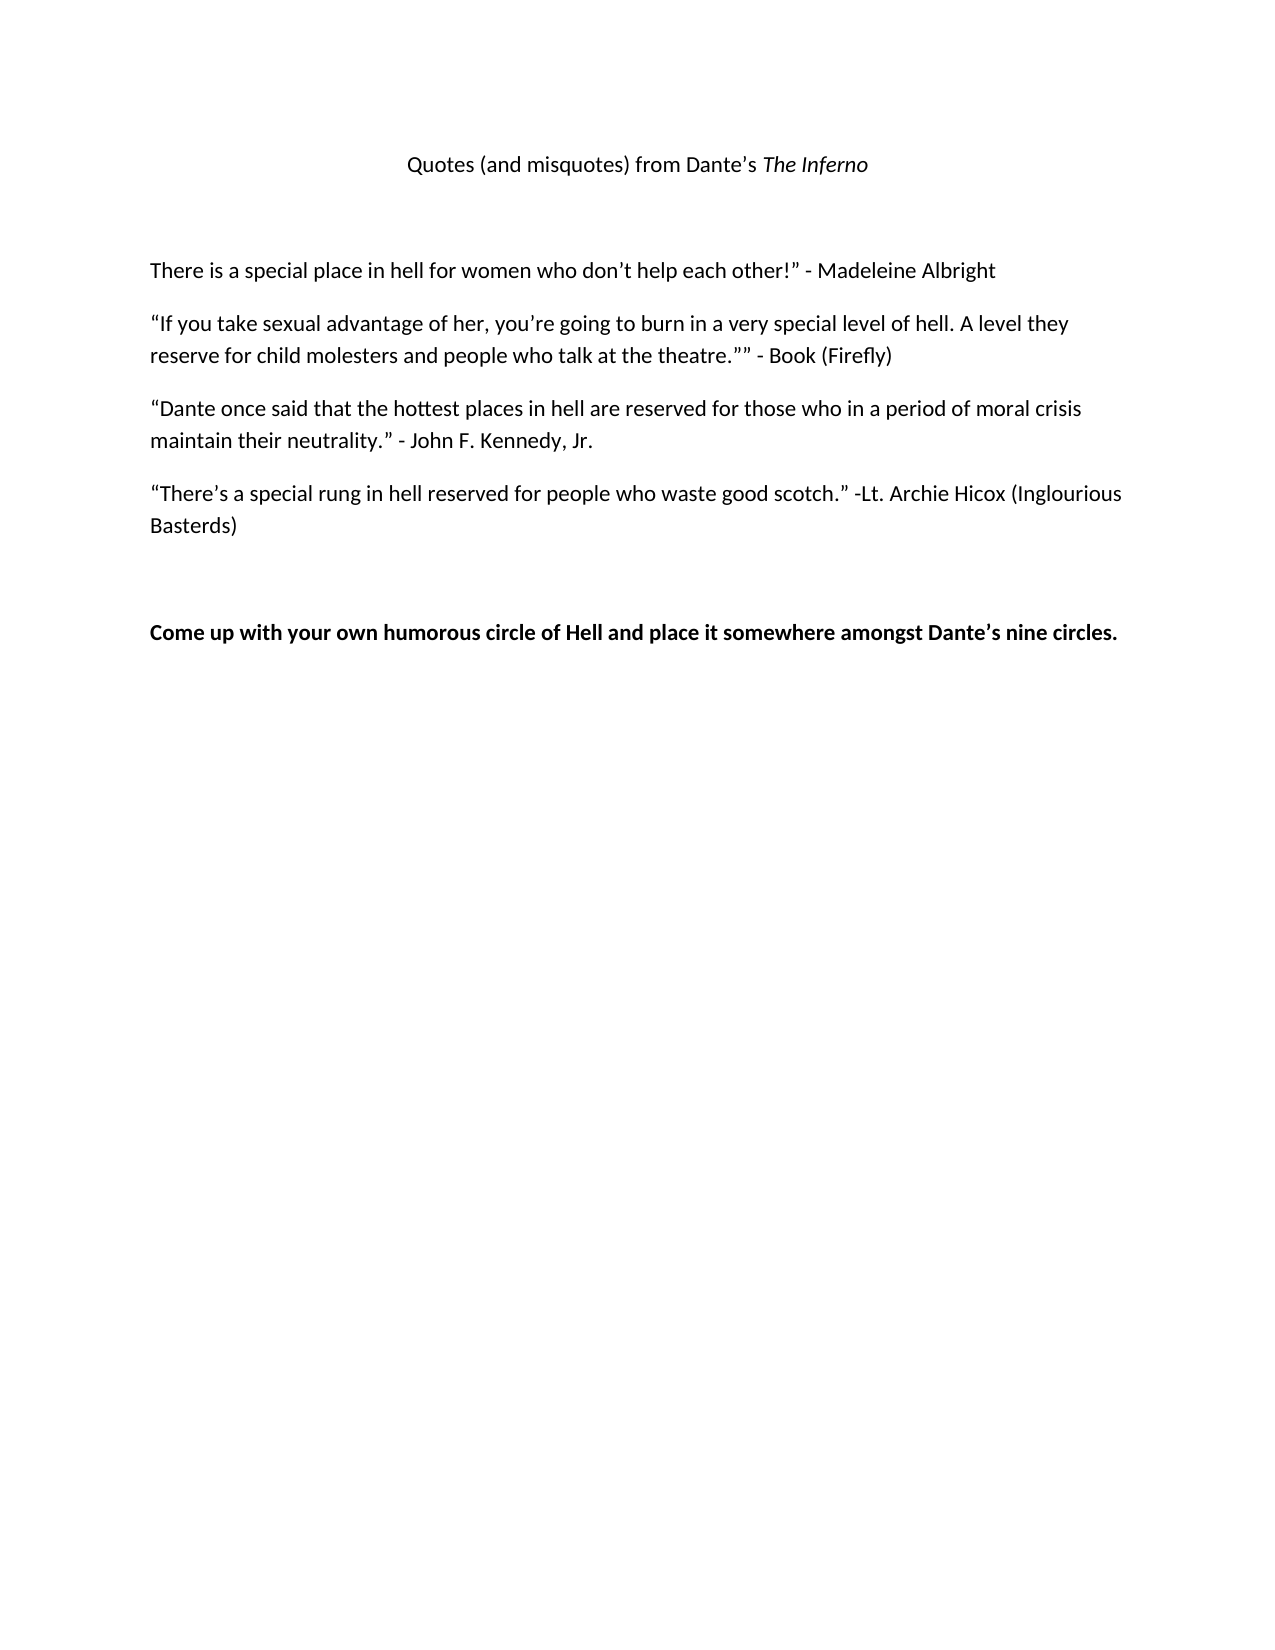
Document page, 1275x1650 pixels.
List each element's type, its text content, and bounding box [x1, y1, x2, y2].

text Come up with your own humorous circle of Hell and place it somewhere amongst Dante’s nine circles. [150, 618, 1125, 646]
text “Dante once said that the hottest places in hell are reserved for those who in a period of moral crisis maintain their neutrality.” - John F. Kennedy, Jr. [150, 394, 1125, 454]
text “There’s a special rung in hell reserved for people who waste good scotch.” -Lt. Archie Hicox (Inglourious Basterds) [150, 479, 1125, 540]
text Quotes (and misquotes) from Dante’s The Inferno [150, 150, 1125, 178]
text “If you take sexual advantage of her, you’re going to burn in a very special level of hell. A level they reserve for child molesters and people who talk at the theatre.”” - Book (Firefly) [150, 309, 1125, 369]
text There is a special place in hell for women who don’t help each other!” - Madeleine Albright [150, 256, 1125, 284]
